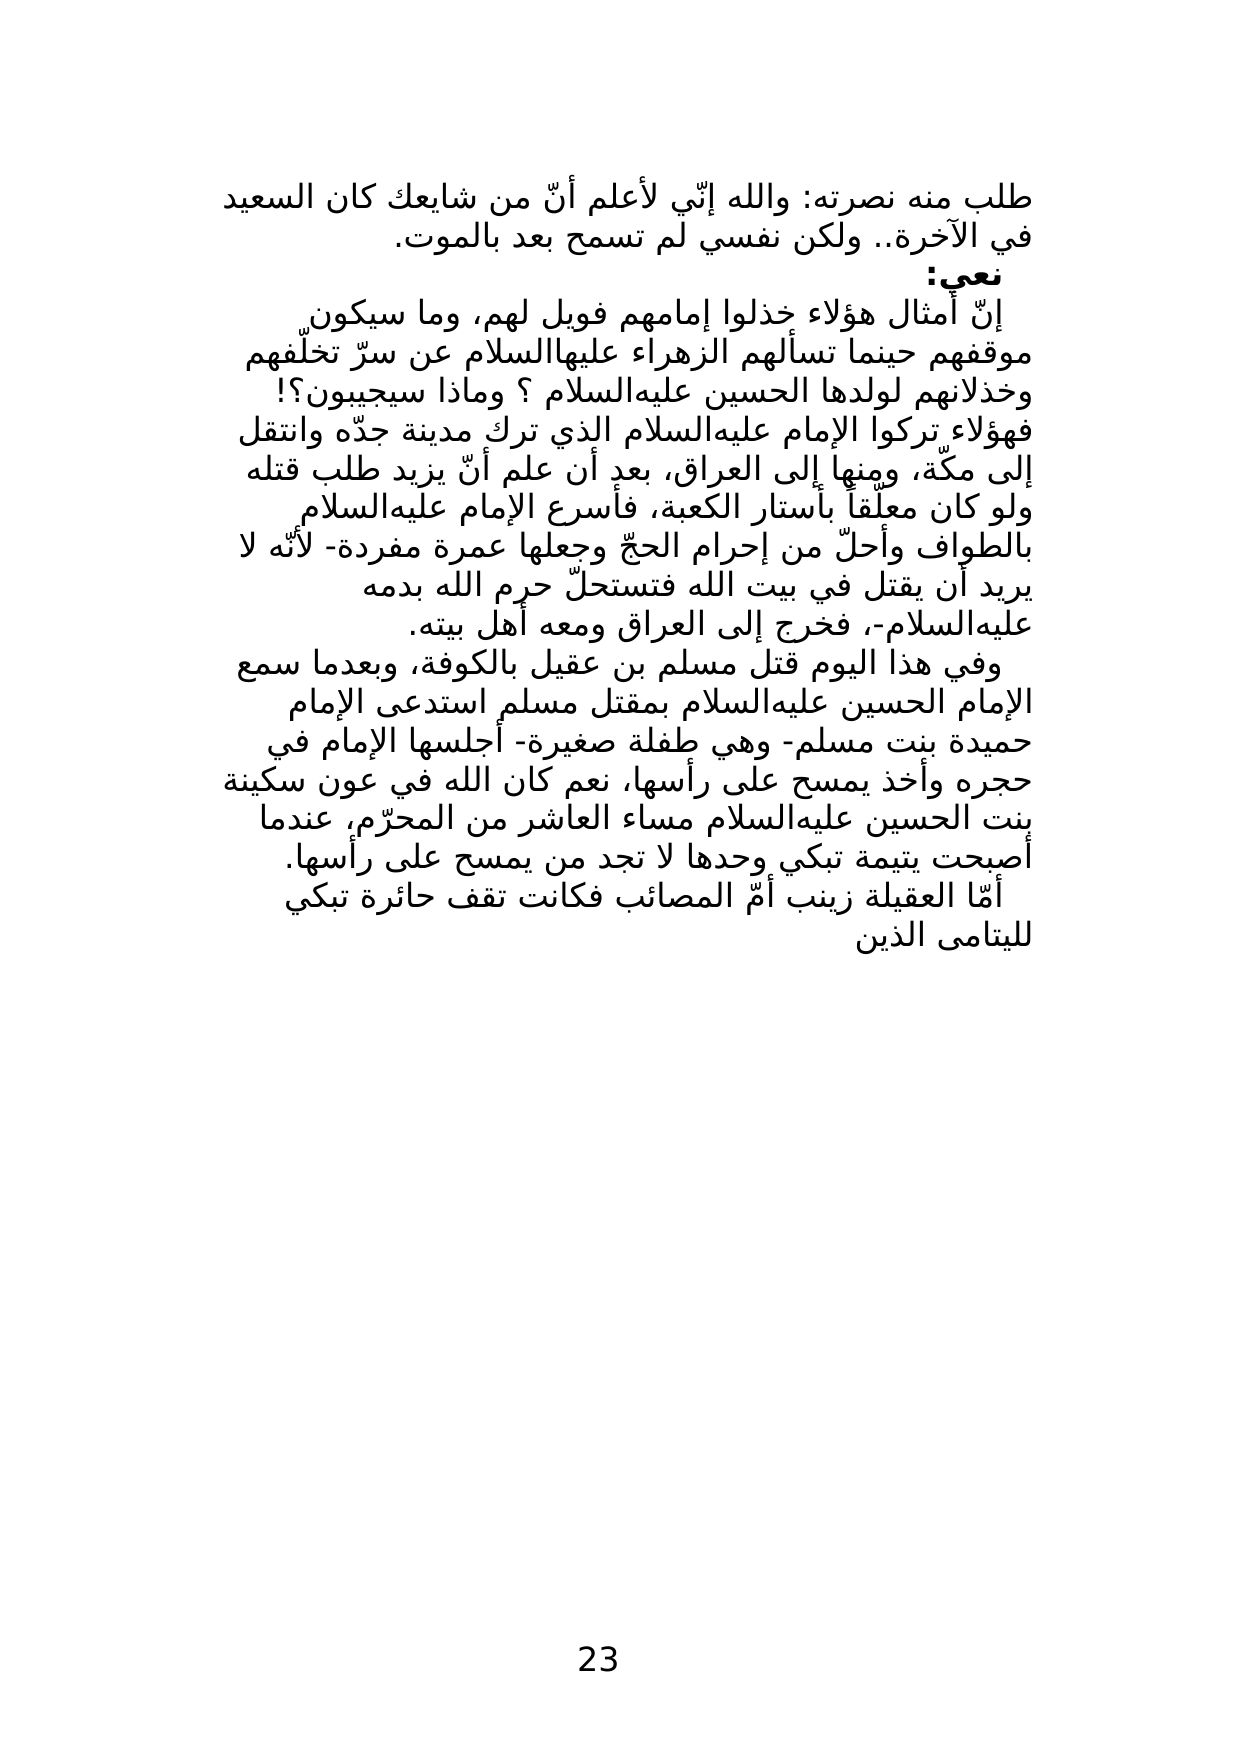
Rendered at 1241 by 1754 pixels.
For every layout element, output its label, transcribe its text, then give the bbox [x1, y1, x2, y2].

text إنّ أمثال هؤلاء خذلوا إمامهم فويل لهم، وما سيكون موقفهم حينما تسألهم الزهراء عليها‌السلام عن سرّ تخلّفهم وخذلانهم لولدها الحسين عليه‌السلام ؟ وماذا سيجيبون؟! فهؤلاء تركوا الإمام عليه‌السلام الذي ترك مدينة جدّه وانتقل إلى مكّة، ومنها إلى العراق، بعد أن علم أنّ يزيد طلب قتله ولو كان معلّقاً بأستار الكعبة، فأسرع الإمام عليه‌السلام بالطواف وأحلّ من إحرام الحجّ وجعلها عمرة مفردة- لأنّه لا يريد أن يقتل في بيت الله فتستحلّ حرم الله بدمه عليه‌السلام-، فخرج إلى العراق ومعه أهل بيته. [222, 294, 1033, 643]
text طلب منه نصرته: والله إنّي لأعلم أنّ من شايعك كان السعيد في الآخرة.. ولكن نفسي لم تسمح بعد بالموت. [222, 177, 1033, 255]
text أمّا العقيلة زينب أمّ المصائب فكانت تقف حائرة تبكي لليتامى الذين [222, 877, 1033, 954]
text وفي هذا اليوم قتل مسلم بن عقيل بالكوفة، وبعدما سمع الإمام الحسين عليه‌السلام بمقتل مسلم استدعى الإمام حميدة بنت مسلم- وهي طفلة صغيرة- أجلسها الإمام في حجره وأخذ يمسح على رأسها، نعم كان الله في عون سكينة بنت الحسين عليه‌السلام مساء العاشر من المحرّم، عندما أصبحت يتيمة تبكي وحدها لا تجد من يمسح على رأسها. [222, 643, 1033, 877]
text نعي: [222, 255, 1033, 294]
